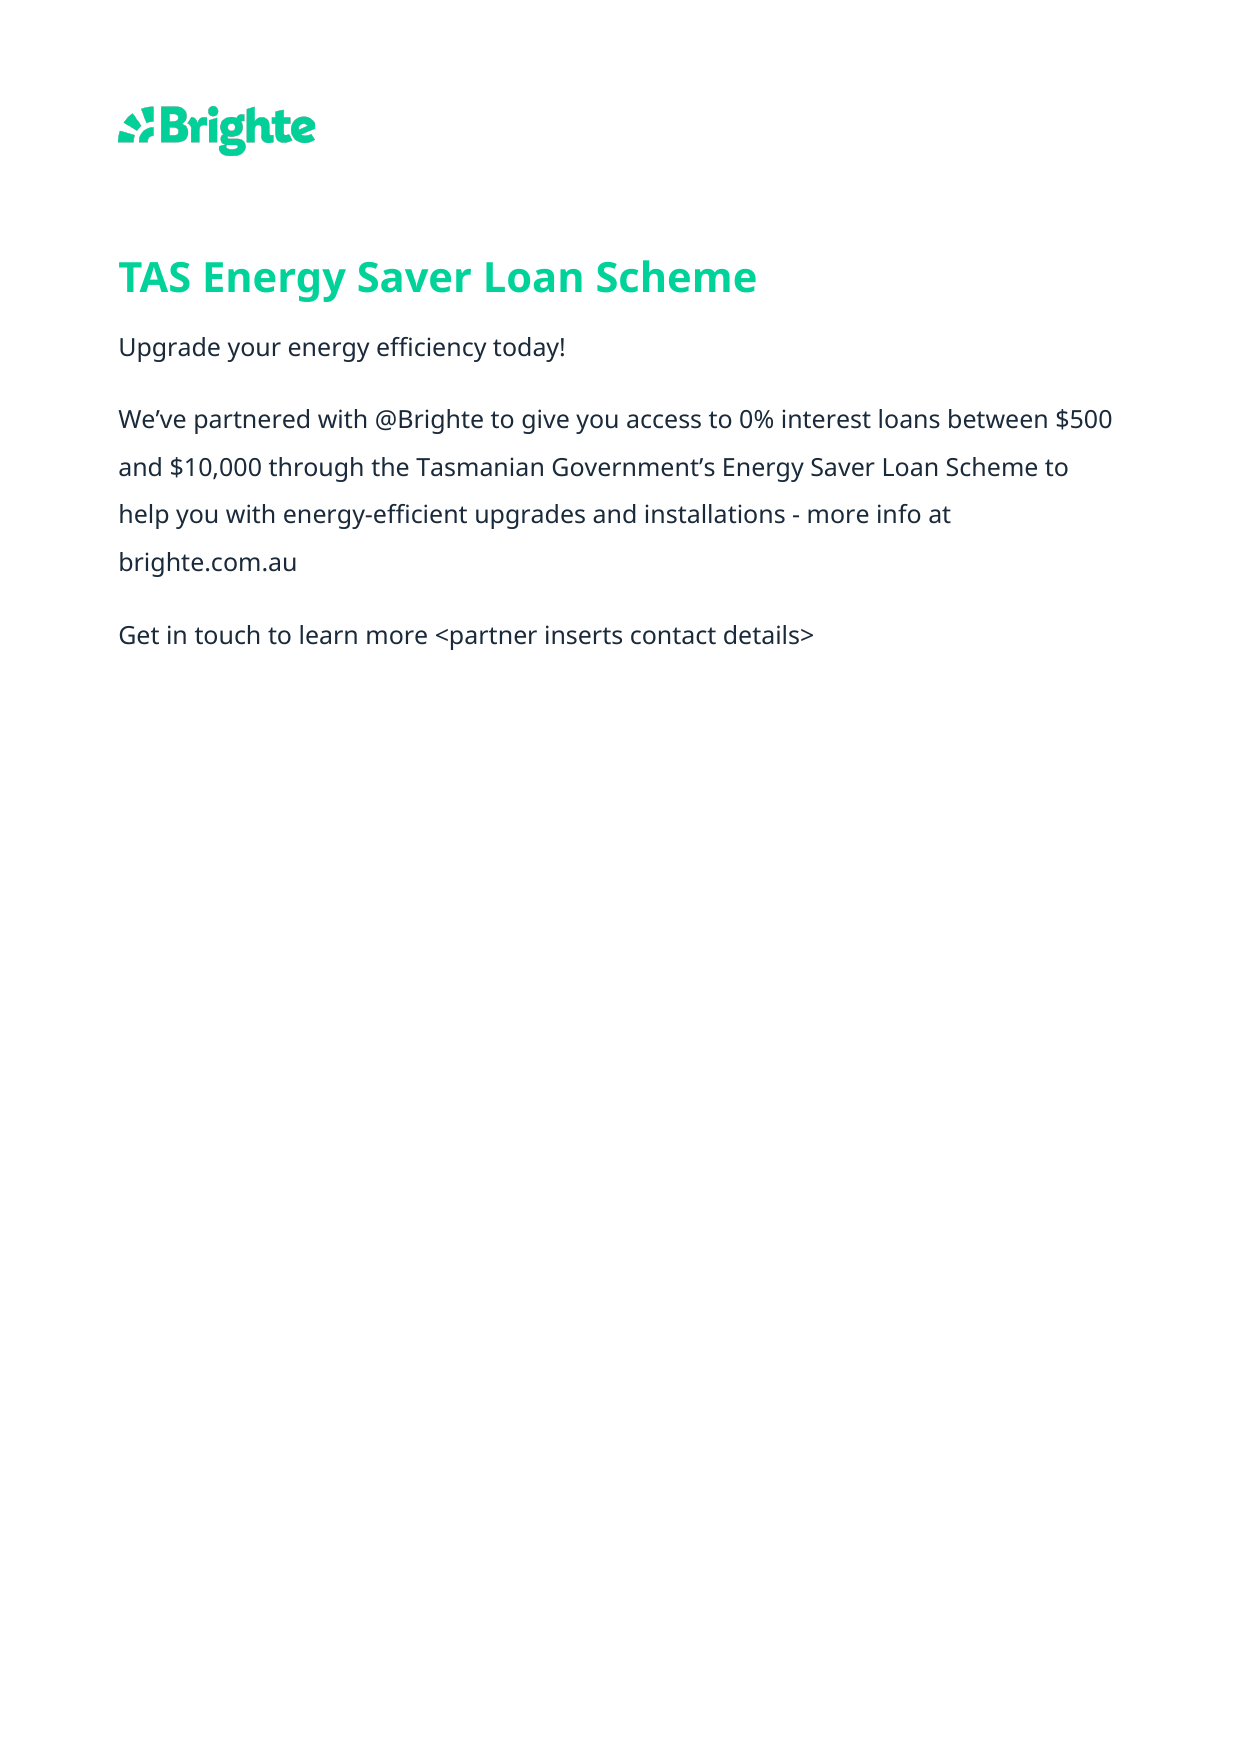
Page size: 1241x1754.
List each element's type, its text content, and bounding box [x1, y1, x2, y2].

text Get in touch to learn more <partner inserts contact details> [118, 617, 1122, 651]
text We’ve partnered with @Brighte to give you access to 0% interest loans between $500 and $10,000 through the Tasmanian Government’s Energy Saver Loan Scheme to help you with energy-efficient upgrades and installations - more info at brighte.com.au [118, 402, 1122, 579]
picture [118, 106, 315, 156]
subtitle TAS Energy Saver Loan Scheme [118, 247, 1122, 304]
text Upgrade your energy efficiency today! [118, 329, 1122, 363]
